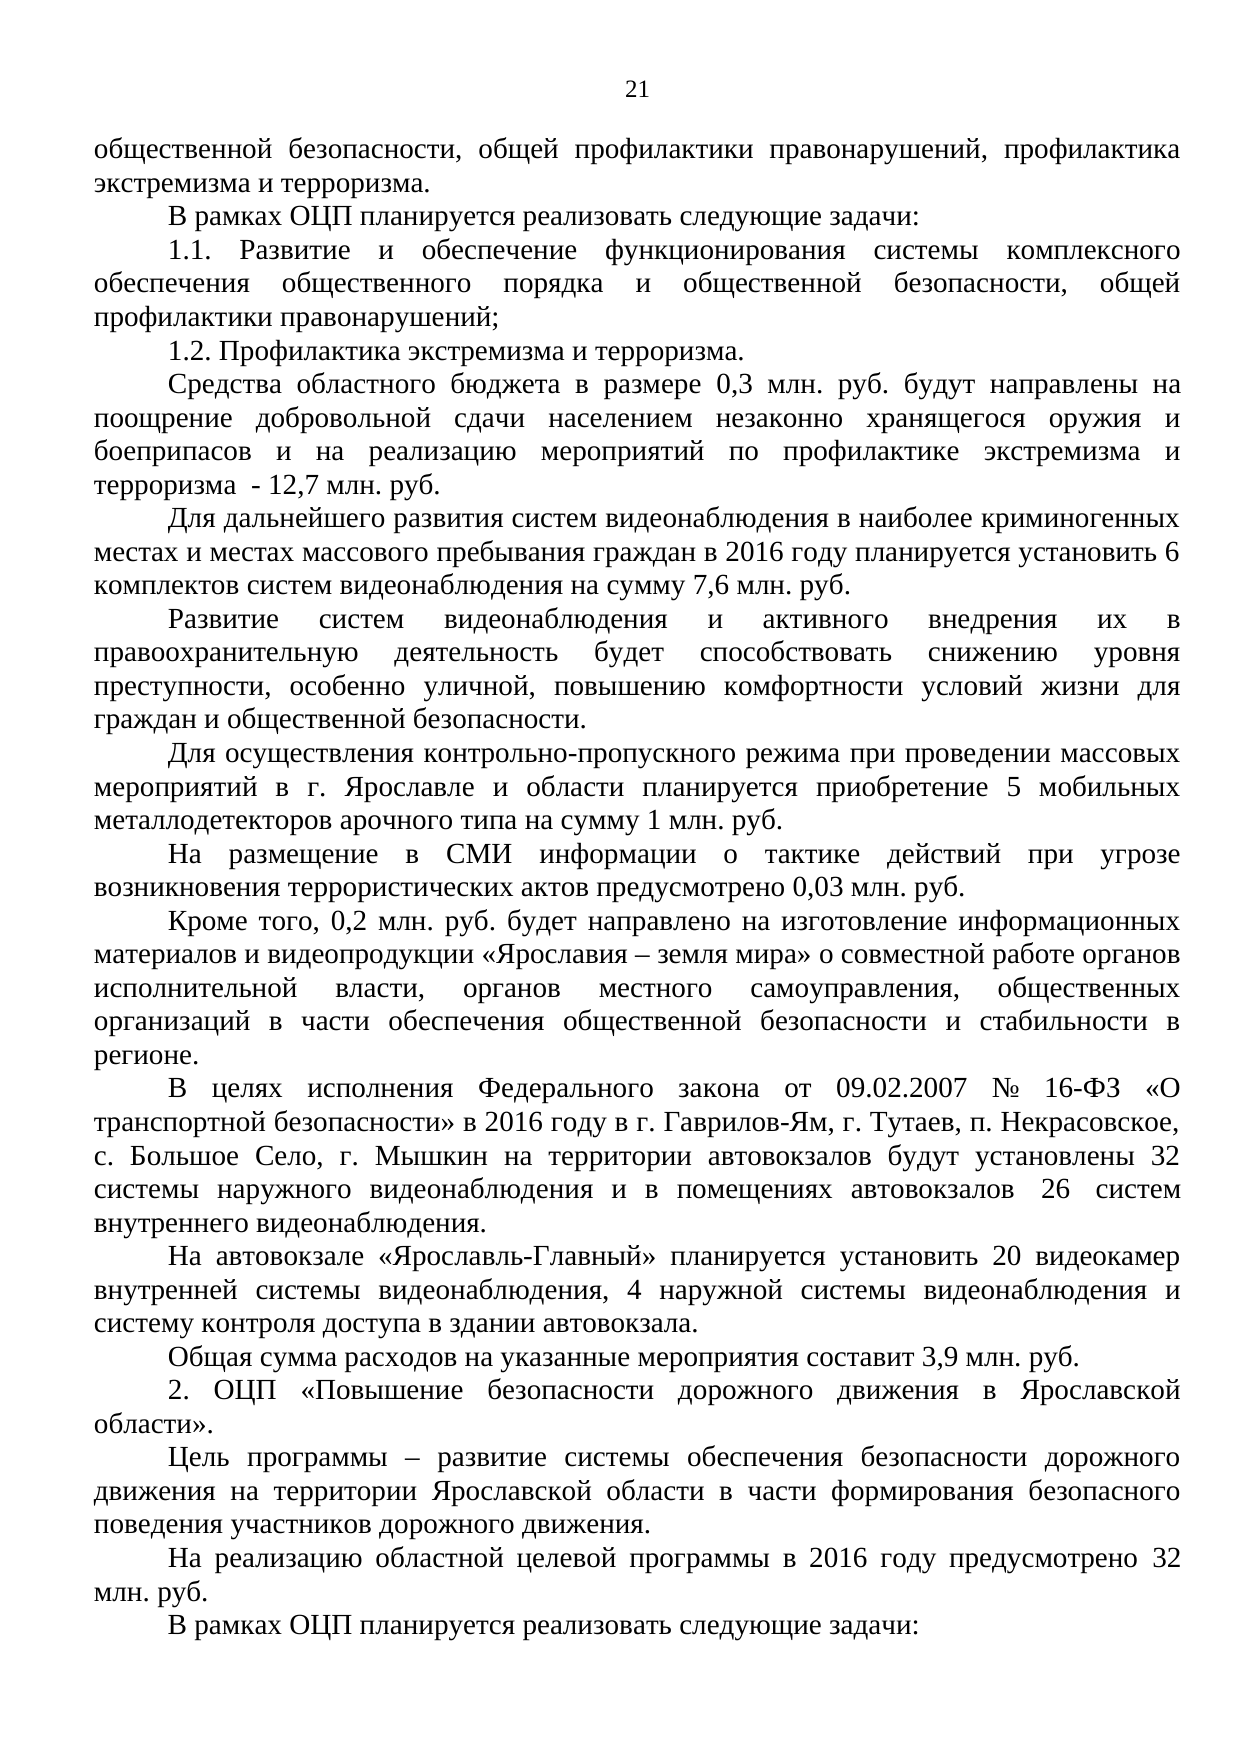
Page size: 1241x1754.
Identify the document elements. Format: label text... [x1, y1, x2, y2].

text Для осуществления контрольно-пропускного режима при проведении массовых мероприятий в г. Ярославле и области планируется приобретение 5 мобильных металлодетекторов арочного типа на сумму 1 млн. руб. [94, 735, 1181, 836]
text Развитие систем видеонаблюдения и активного внедрения их в правоохранительную деятельность будет способствовать снижению уровня преступности, особенно уличной, повышению комфортности условий жизни для граждан и общественной безопасности. [94, 601, 1181, 735]
text Цель программы – развитие системы обеспечения безопасности дорожного движения на территории Ярославской области в части формирования безопасного поведения участников дорожного движения. [94, 1439, 1181, 1540]
text В целях исполнения Федерального закона от 09.02.2007 № 16-ФЗ «О транспортной безопасности» в 2016 году в г. Гаврилов-Ям, г. Тутаев, п. Некрасовское, с. Большое Село, г. Мышкин на территории автовокзалов будут установлены 32 системы наружного видеонаблюдения и в помещениях автовокзалов 26 систем внутреннего видеонаблюдения. [94, 1071, 1181, 1238]
text На реализацию областной целевой программы в 2016 году предусмотрено 32 млн. руб. [94, 1540, 1181, 1607]
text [94, 131, 1181, 198]
text На размещение в СМИ информации о тактике действий при угрозе возникновения террористических актов предусмотрено 0,03 млн. руб. [94, 836, 1181, 903]
text Для дальнейшего развития систем видеонаблюдения в наиболее криминогенных местах и местах массового пребывания граждан в 2016 году планируется установить 6 комплектов систем видеонаблюдения на сумму 7,6 млн. руб. [94, 500, 1181, 601]
text В рамках ОЦП планируется реализовать следующие задачи: [94, 1607, 1181, 1641]
text 1.1. Развитие и обеспечение функционирования системы комплексного обеспечения общественного порядка и общественной безопасности, общей профилактики правонарушений; [94, 232, 1181, 333]
text Общая сумма расходов на указанные мероприятия составит 3,9 млн. руб. [94, 1339, 1181, 1372]
text Средства областного бюджета в размере 0,3 млн. руб. будут направлены на поощрение добровольной сдачи населением незаконно хранящегося оружия и боеприпасов и на реализацию мероприятий по профилактике экстремизма и терроризма - 12,7 млн. руб. [94, 366, 1181, 500]
text Кроме того, 0,2 млн. руб. будет направлено на изготовление информационных материалов и видеопродукции «Ярославия – земля мира» о совместной работе органов исполнительной власти, органов местного самоуправления, общественных организаций в части обеспечения общественной безопасности и стабильности в регионе. [94, 903, 1181, 1071]
text 2. ОЦП «Повышение безопасности дорожного движения в Ярославской области». [94, 1372, 1181, 1439]
text В рамках ОЦП планируется реализовать следующие задачи: [94, 198, 1181, 232]
text 1.2. Профилактика экстремизма и терроризма. [94, 333, 1181, 366]
text На автовокзале «Ярославль-Главный» планируется установить 20 видеокамер внутренней системы видеонаблюдения, 4 наружной системы видеонаблюдения и систему контроля доступа в здании автовокзала. [94, 1238, 1181, 1339]
